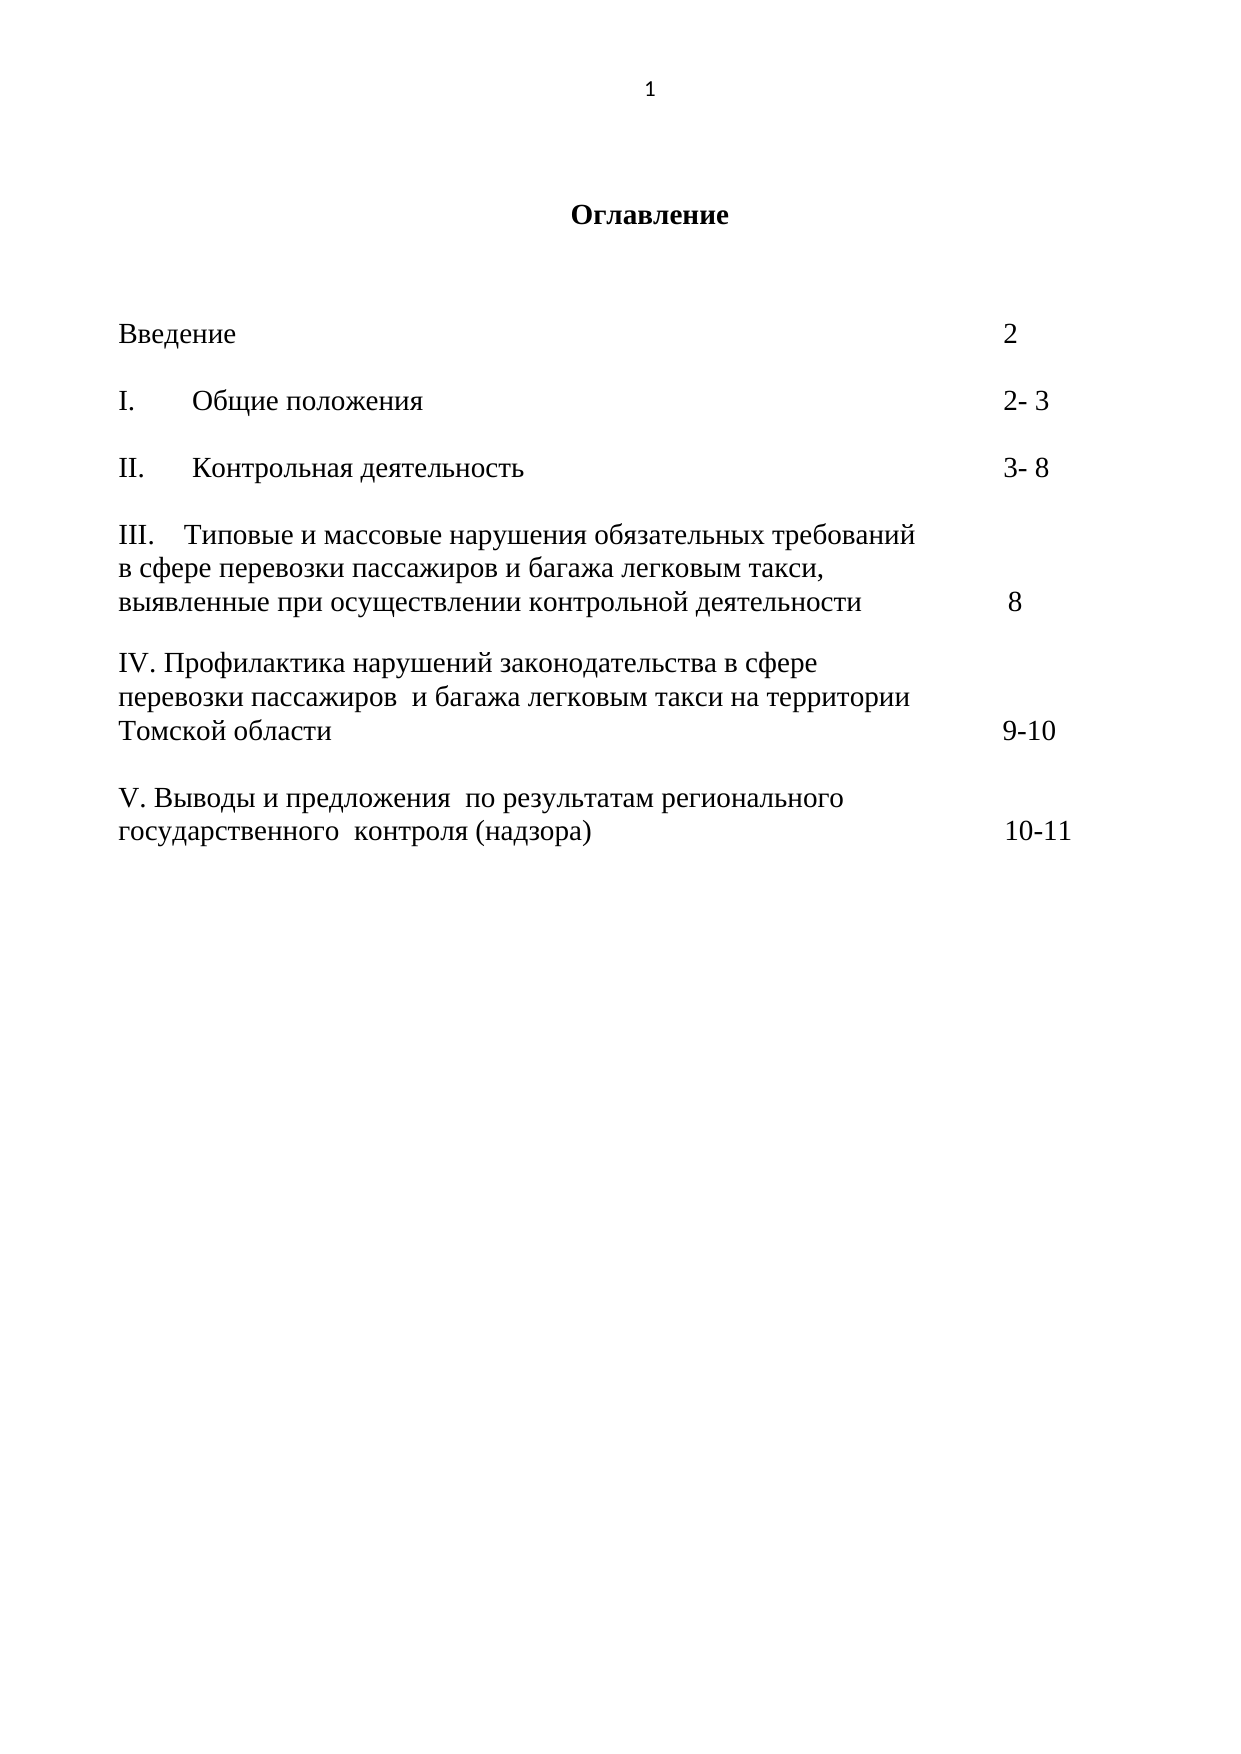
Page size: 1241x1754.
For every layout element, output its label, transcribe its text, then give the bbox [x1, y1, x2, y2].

text выявленные при осуществлении контрольной деятельности 8 [118, 584, 1181, 618]
list Общие положения 2- 3 [118, 383, 1181, 416]
text III. Типовые и массовые нарушения обязательных требований [118, 517, 1181, 551]
text V. Выводы и предложения по результатам регионального [118, 780, 1181, 813]
list Контрольная деятельность 3- 8 [118, 450, 1181, 483]
text государственного контроля (надзора) 10-11 [118, 813, 1181, 847]
list Введение 2 [118, 316, 1181, 349]
text в сфере перевозки пассажиров и багажа легковым такси, [118, 551, 1181, 584]
text IV. Профилактика нарушений законодательства в сфере перевозки пассажиров и багажа легковым такси на территории [118, 646, 1181, 713]
text Оглавление [118, 197, 1181, 231]
text Томской области 9-10 [118, 713, 1181, 746]
